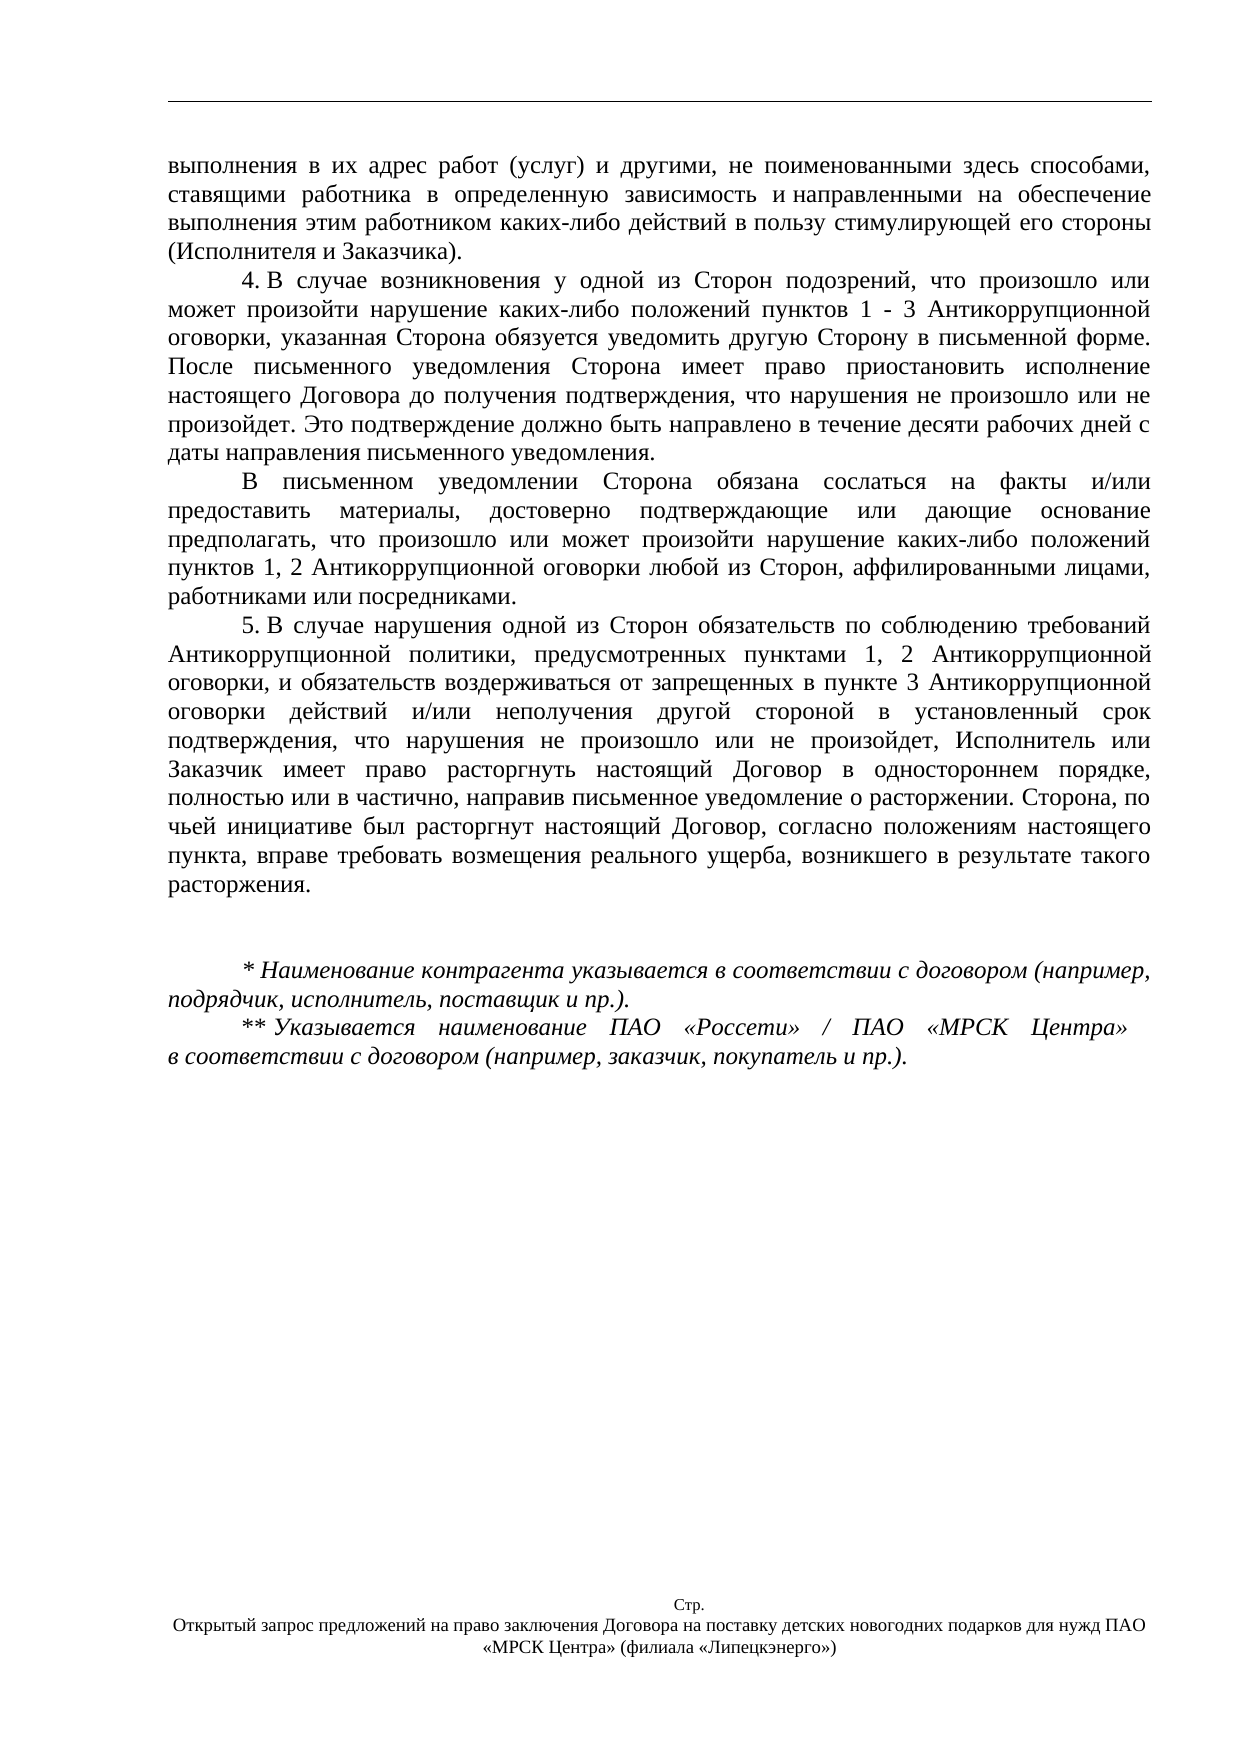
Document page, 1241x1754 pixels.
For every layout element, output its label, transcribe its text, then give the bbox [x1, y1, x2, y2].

text * Наименование контрагента указывается в соответствии с договором (например, подрядчик, исполнитель, поставщик и пр.). [168, 955, 1152, 1012]
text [168, 150, 1152, 265]
text 4. В случае возникновения у одной из Сторон подозрений, что произошло или может произойти нарушение каких-либо положений пунктов 1 - 3 Антикоррупционной оговорки, указанная Сторона обязуется уведомить другую Сторону в письменной форме. После письменного уведомления Сторона имеет право приостановить исполнение настоящего Договора до получения подтверждения, что нарушения не произошло или не произойдет. Это подтверждение должно быть направлено в течение десяти рабочих дней с даты направления письменного уведомления. [168, 265, 1152, 466]
text ** Указывается наименование ПАО «Россети» / ПАО «МРСК Центра» в соответствии с договором (например, заказчик, покупатель и пр.). [168, 1012, 1152, 1070]
text В письменном уведомлении Сторона обязана сослаться на факты и/или предоставить материалы, достоверно подтверждающие или дающие основание предполагать, что произошло или может произойти нарушение каких-либо положений пунктов 1, 2 Антикоррупционной оговорки любой из Сторон, аффилированными лицами, работниками или посредниками. [168, 466, 1152, 610]
text 5. В случае нарушения одной из Сторон обязательств по соблюдению требований Антикоррупционной политики, предусмотренных пунктами 1, 2 Антикоррупционной оговорки, и обязательств воздерживаться от запрещенных в пункте 3 Антикоррупционной оговорки действий и/или неполучения другой стороной в установленный срок подтверждения, что нарушения не произошло или не произойдет, Исполнитель или Заказчик имеет право расторгнуть настоящий Договор в одностороннем порядке, полностью или в частично, направив письменное уведомление о расторжении. Сторона, по чьей инициативе был расторгнут настоящий Договор, согласно положениям настоящего пункта, вправе требовать возмещения реального ущерба, возникшего в результате такого расторжения. [168, 610, 1152, 897]
